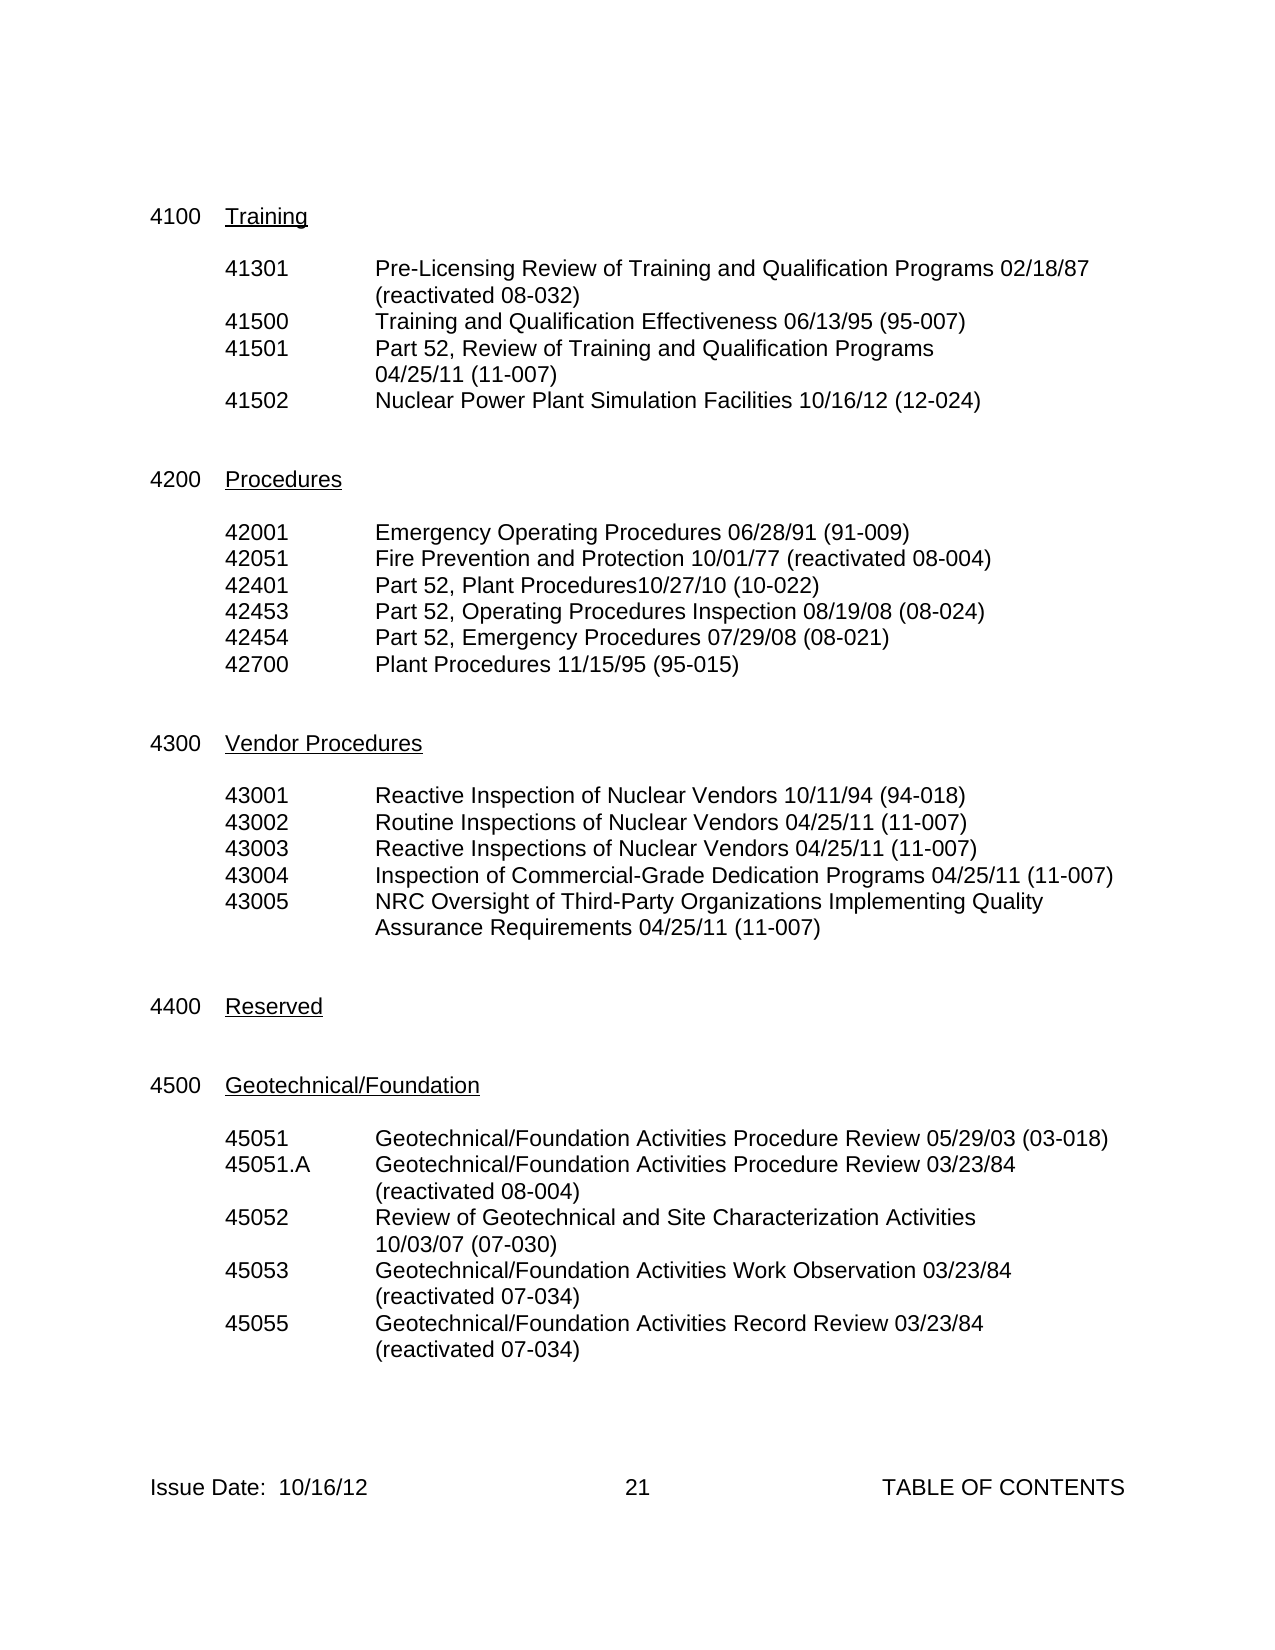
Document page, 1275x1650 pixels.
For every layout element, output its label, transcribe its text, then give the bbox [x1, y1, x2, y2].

text 43003 Reactive Inspections of Nuclear Vendors 04/25/11 (11-007) [225, 835, 1125, 862]
text (reactivated 07-034) [150, 1336, 1125, 1362]
text 42700 Plant Procedures 11/15/95 (95-015) [150, 651, 1125, 677]
text 41500 Training and Qualification Effectiveness 06/13/95 (95-007) [150, 308, 1125, 334]
text 42001 Emergency Operating Procedures 06/28/91 (91-009) [150, 519, 1125, 545]
text 42453 Part 52, Operating Procedures Inspection 08/19/08 (08-024) [225, 598, 1125, 624]
text 04/25/11 (11-007) [150, 361, 1125, 387]
text 41502 Nuclear Power Plant Simulation Facilities 10/16/12 (12-024) [150, 387, 1125, 413]
text 43005 NRC Oversight of Third-Party Organizations Implementing Quality Assurance Requirements 04/25/11 (11-007) [150, 888, 1125, 941]
text 41501 Part 52, Review of Training and Qualification Programs [150, 334, 1125, 361]
text 43004 Inspection of Commercial-Grade Dedication Programs 04/25/11 (11-007) [225, 862, 1125, 888]
text 41301 Pre-Licensing Review of Training and Qualification Programs 02/18/87 (reactivated 08-032) [150, 255, 1125, 308]
text 10/03/07 (07-030) [225, 1231, 1125, 1257]
text 45055 Geotechnical/Foundation Activities Record Review 03/23/84 [150, 1309, 1125, 1336]
text 4200 Procedures [150, 466, 1125, 493]
text 42051 Fire Prevention and Protection 10/01/77 (reactivated 08-004) [150, 545, 1125, 572]
text 4400 Reserved [150, 993, 1125, 1020]
text 4500 Geotechnical/Foundation [150, 1072, 1125, 1099]
text 42454 Part 52, Emergency Procedures 07/29/08 (08-021) [150, 624, 1125, 651]
text 43001 Reactive Inspection of Nuclear Vendors 10/11/94 (94-018) [150, 782, 1125, 809]
text 4100 Training [150, 203, 1125, 229]
text 45051 Geotechnical/Foundation Activities Procedure Review 05/29/03 (03-018) [150, 1125, 1125, 1151]
text 43002 Routine Inspections of Nuclear Vendors 04/25/11 (11-007) [150, 809, 1125, 835]
text 4300 Vendor Procedures [150, 730, 1125, 756]
text 45051.A Geotechnical/Foundation Activities Procedure Review 03/23/84 (reactivated 08-004) [150, 1151, 1125, 1204]
text 45052 Review of Geotechnical and Site Characterization Activities [225, 1204, 1125, 1231]
text 42401 Part 52, Plant Procedures10/27/10 (10-022) [150, 572, 1125, 598]
text 45053 Geotechnical/Foundation Activities Work Observation 03/23/84 (reactivated 07-034) [150, 1257, 1125, 1309]
